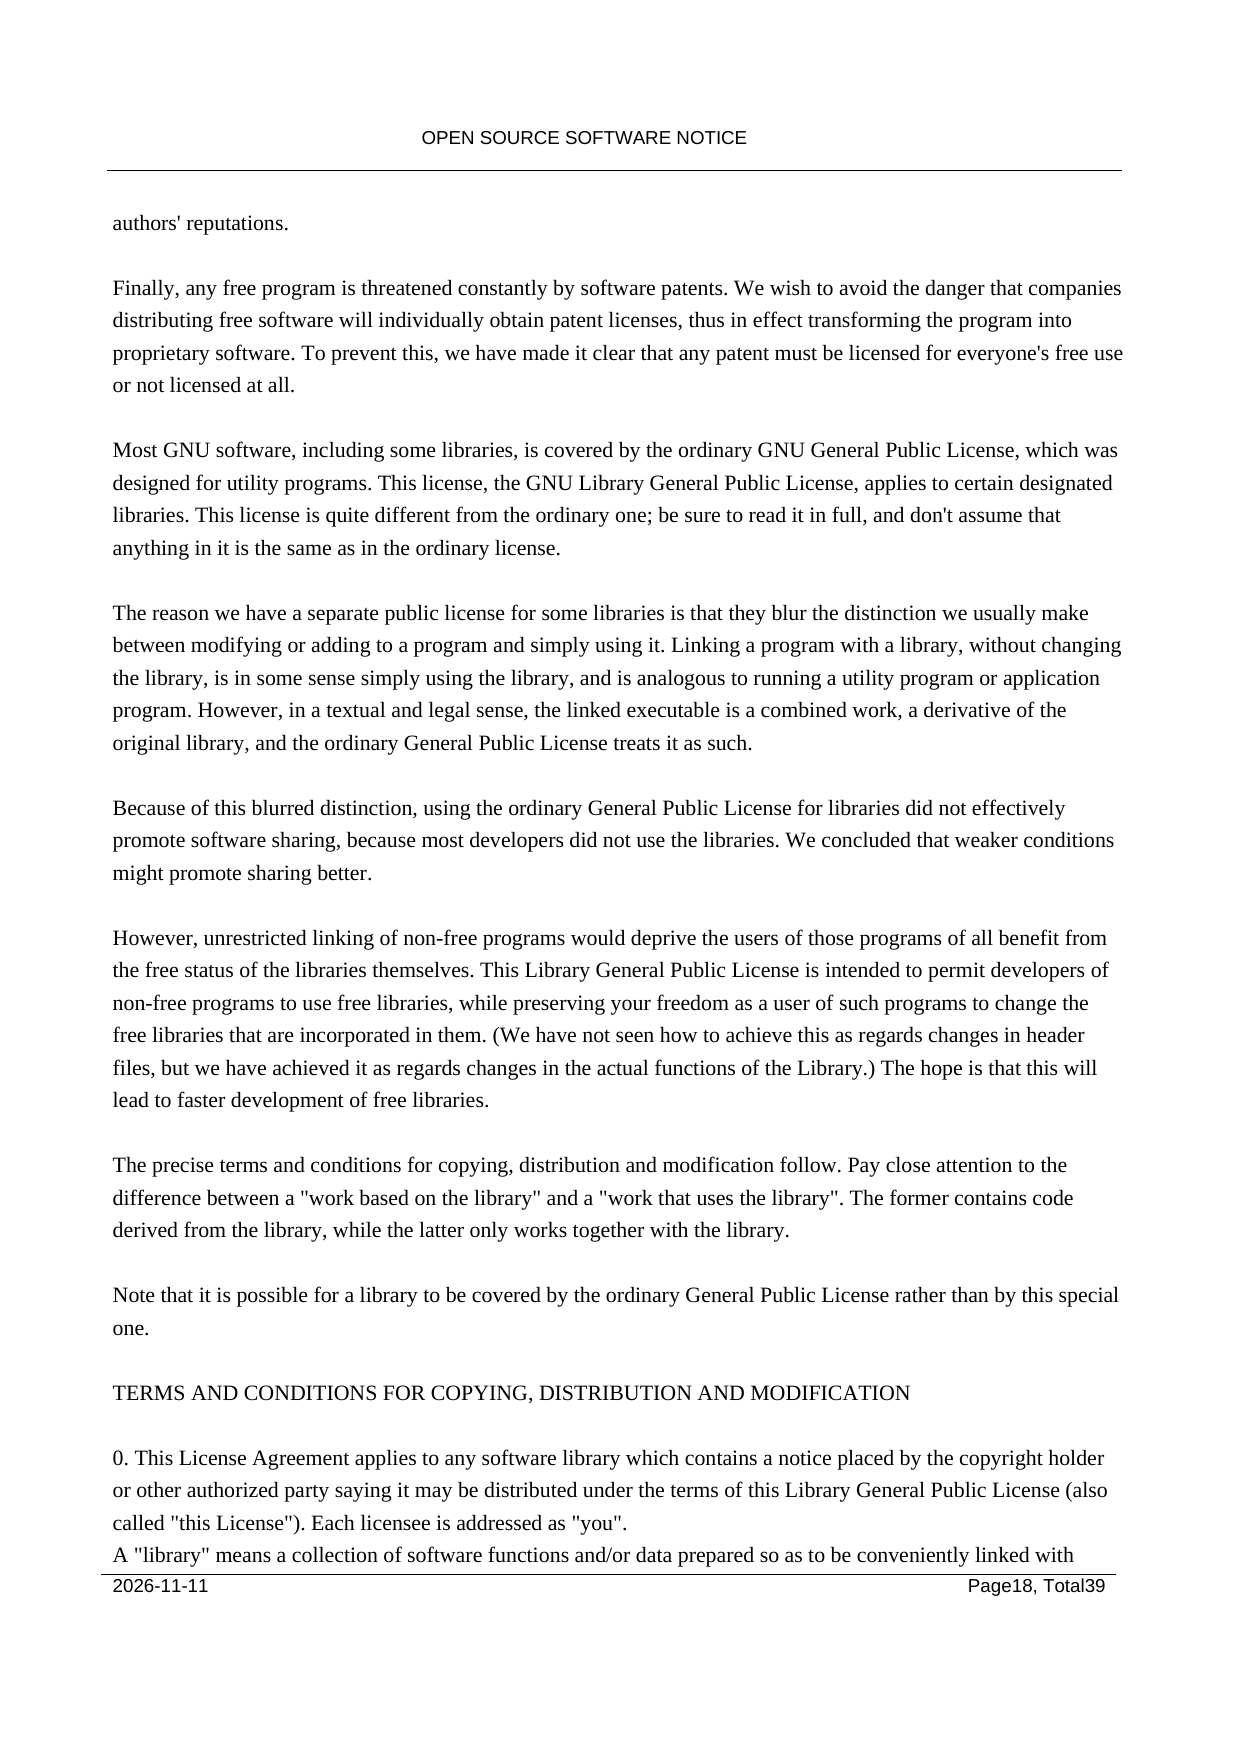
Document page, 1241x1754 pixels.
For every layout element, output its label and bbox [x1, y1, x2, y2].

text [112, 206, 1128, 1571]
